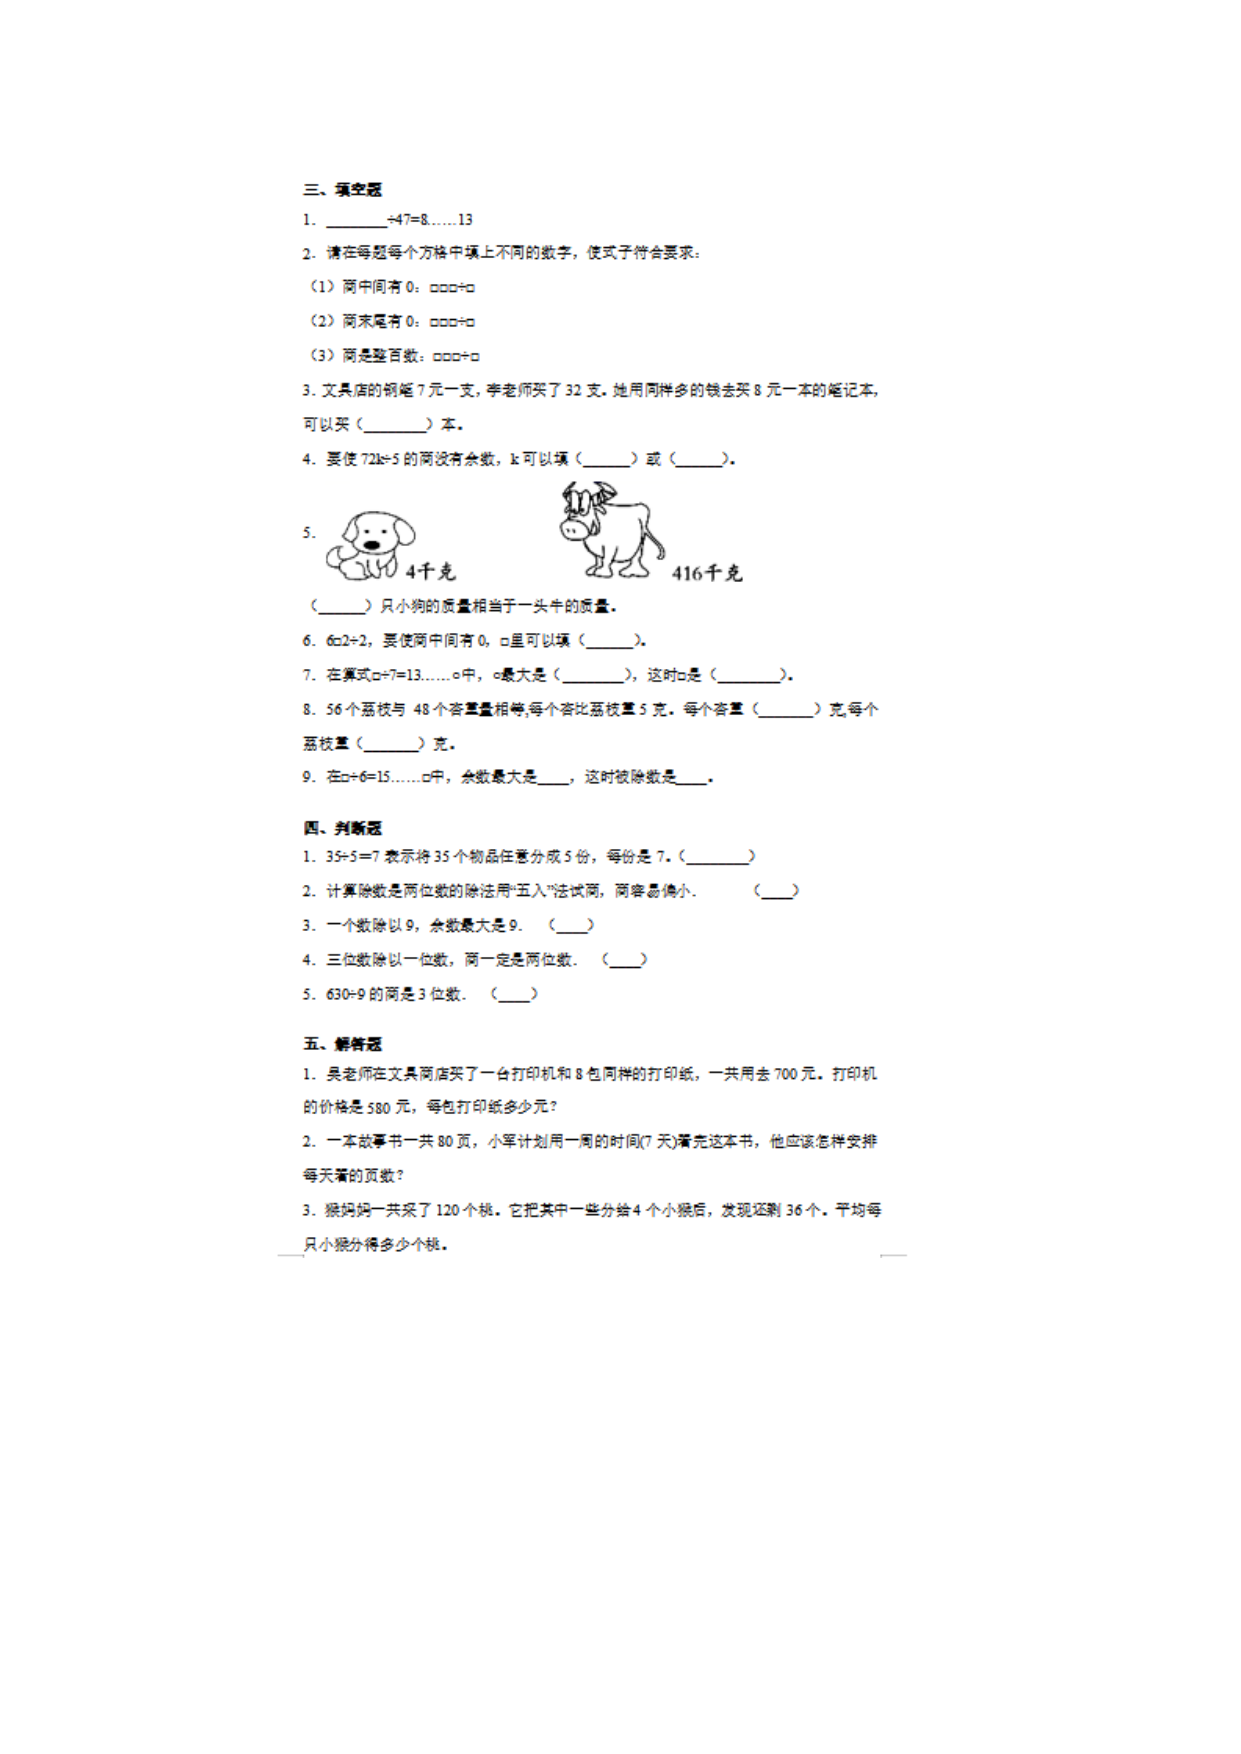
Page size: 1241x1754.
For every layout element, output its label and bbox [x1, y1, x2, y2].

picture [267, 162, 973, 1258]
